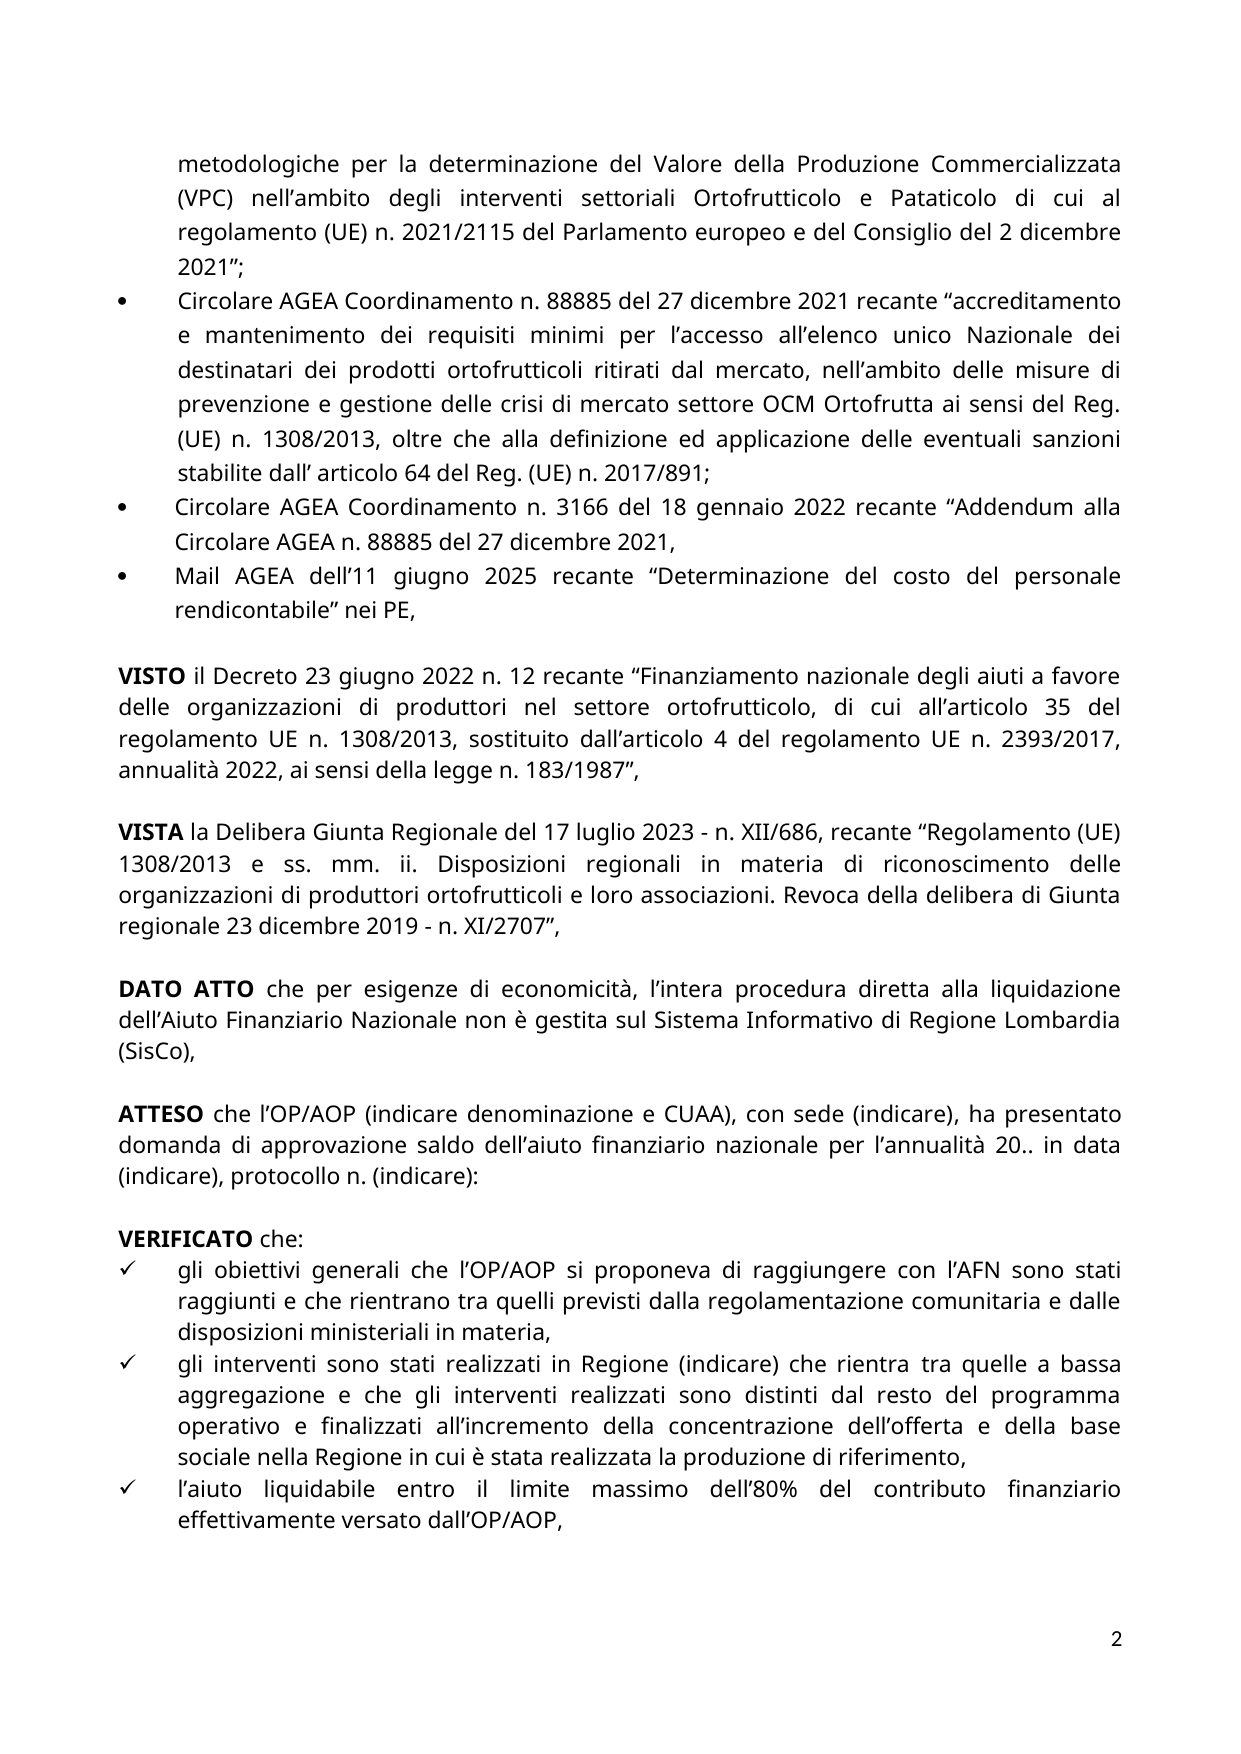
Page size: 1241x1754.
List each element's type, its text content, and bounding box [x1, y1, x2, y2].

list Circolare AGEA Coordinamento n. 88885 del 27 dicembre 2021 recante “accreditamento e mantenimento dei requisiti minimi per l’accesso all’elenco unico Nazionale dei destinatari dei prodotti ortofrutticoli ritirati dal mercato, nell’ambito delle misure di prevenzione e gestione delle crisi di mercato settore OCM Ortofrutta ai sensi del Reg. (UE) n. 1308/2013, oltre che alla definizione ed applicazione delle eventuali sanzioni stabilite dall’ articolo 64 del Reg. (UE) n. 2017/891; [118, 285, 1122, 488]
text DATO ATTO che per esigenze di economicità, l’intera procedura diretta alla liquidazione dell’Aiuto Finanziario Nazionale non è gestita sul Sistema Informativo di Regione Lombardia (SisCo), [118, 973, 1122, 1066]
text VERIFICATO che: [118, 1223, 1122, 1254]
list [118, 148, 1122, 282]
text VISTA la Delibera Giunta Regionale del 17 luglio 2023 - n. XII/686, recante “Regolamento (UE) 1308/2013 e ss. mm. ii. Disposizioni regionali in materia di riconoscimento delle organizzazioni di produttori ortofrutticoli e loro associazioni. Revoca della delibera di Giunta regionale 23 dicembre 2019 - n. XI/2707”, [118, 816, 1122, 941]
list gli interventi sono stati realizzati in Regione (indicare) che rientra tra quelle a bassa aggregazione e che gli interventi realizzati sono distinti dal resto del programma operativo e finalizzati all’incremento della concentrazione dell’offerta e della base sociale nella Regione in cui è stata realizzata la produzione di riferimento, [118, 1348, 1122, 1473]
list Mail AGEA dell’11 giugno 2025 recante “Determinazione del costo del personale rendicontabile” nei PE, [118, 560, 1122, 626]
list l’aiuto liquidabile entro il limite massimo dell’80% del contributo finanziario effettivamente versato dall’OP/AOP, [118, 1473, 1122, 1535]
list gli obiettivi generali che l’OP/AOP si proponeva di raggiungere con l’AFN sono stati raggiunti e che rientrano tra quelli previsti dalla regolamentazione comunitaria e dalle disposizioni ministeriali in materia, [118, 1254, 1122, 1348]
text VISTO il Decreto 23 giugno 2022 n. 12 recante “Finanziamento nazionale degli aiuti a favore delle organizzazioni di produttori nel settore ortofrutticolo, di cui all’articolo 35 del regolamento UE n. 1308/2013, sostituito dall’articolo 4 del regolamento UE n. 2393/2017, annualità 2022, ai sensi della legge n. 183/1987”, [118, 660, 1122, 785]
list Circolare AGEA Coordinamento n. 3166 del 18 gennaio 2022 recante “Addendum alla Circolare AGEA n. 88885 del 27 dicembre 2021, [118, 491, 1122, 557]
text ATTESO che l’OP/AOP (indicare denominazione e CUAA), con sede (indicare), ha presentato domanda di approvazione saldo dell’aiuto finanziario nazionale per l’annualità 20.. in data (indicare), protocollo n. (indicare): [118, 1098, 1122, 1191]
